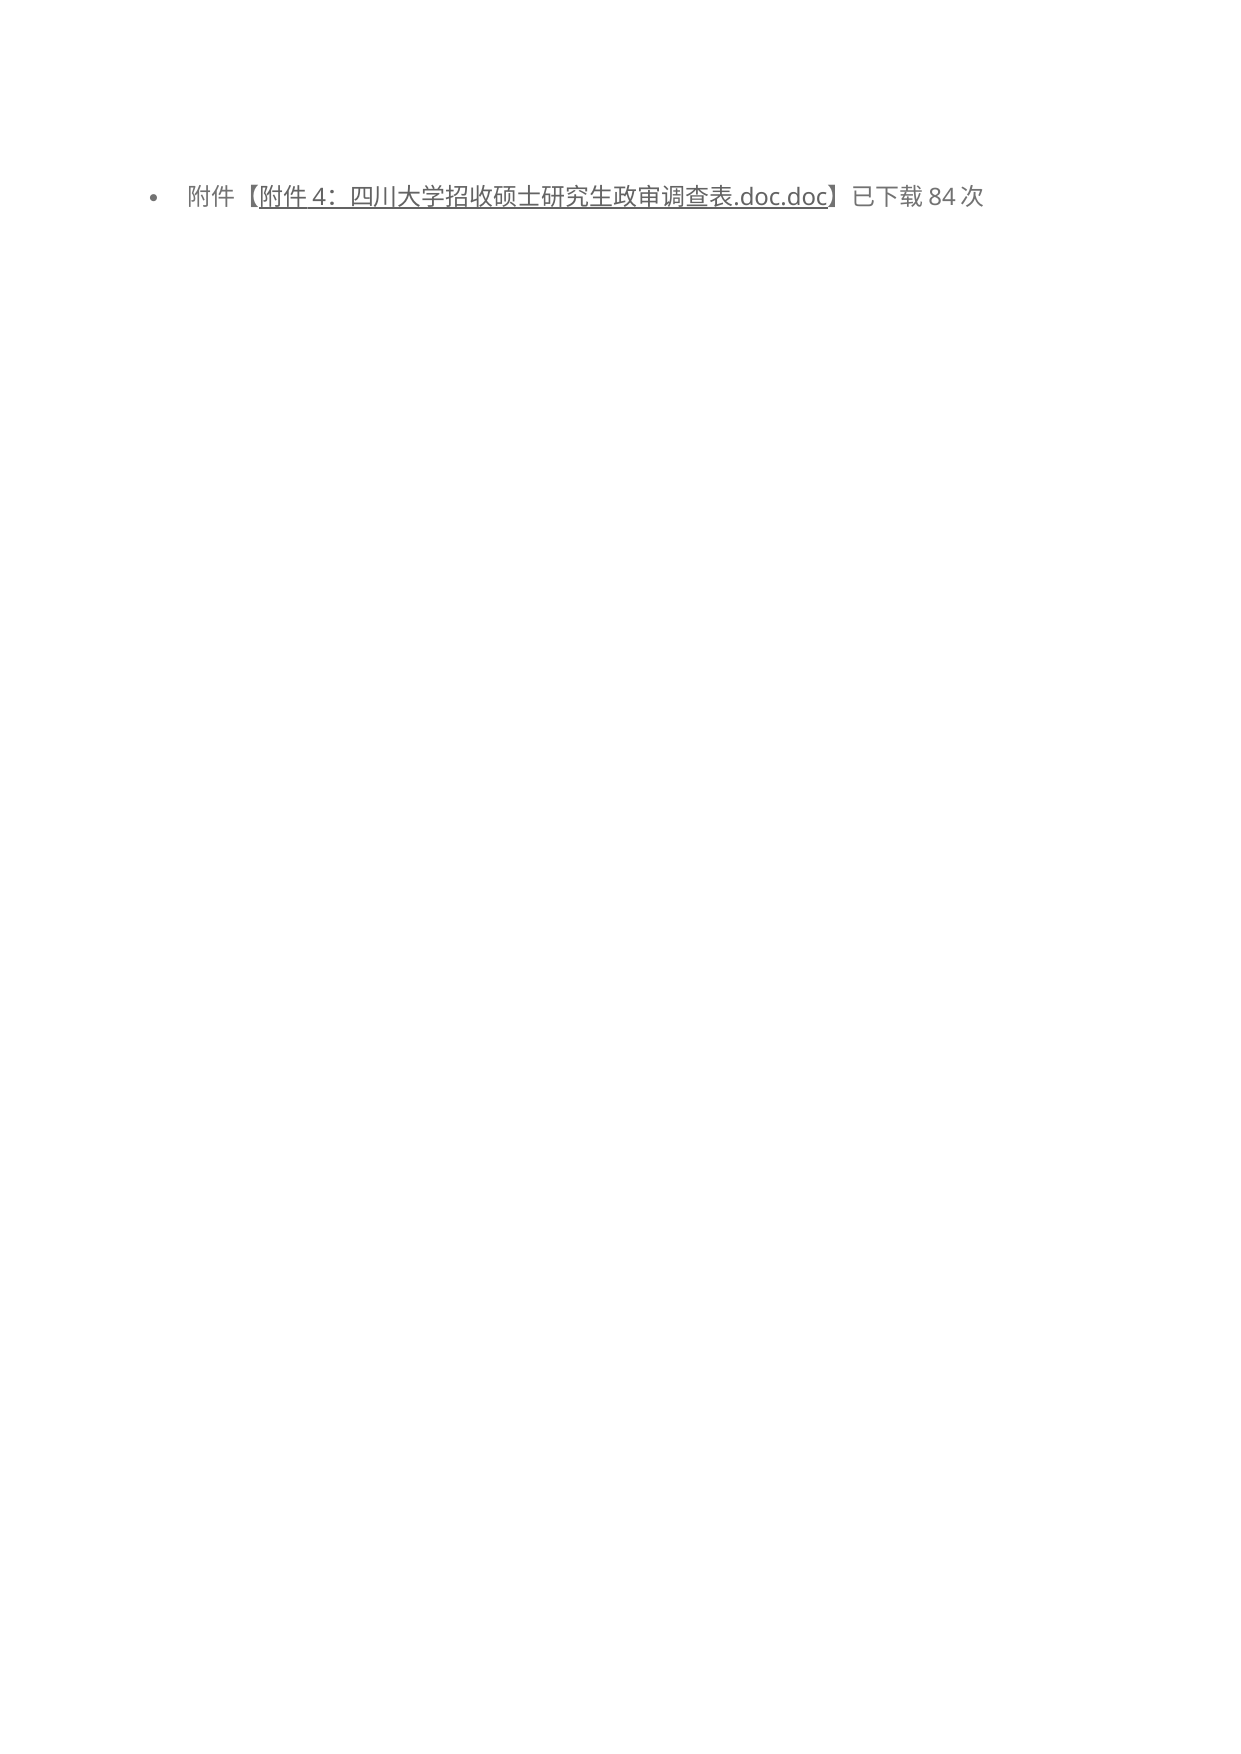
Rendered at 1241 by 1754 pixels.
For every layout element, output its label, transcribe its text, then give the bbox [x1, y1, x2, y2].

list 附件【附件4：四川大学招收硕士研究生政审调查表.doc.doc】已下载84次 [150, 162, 1053, 227]
